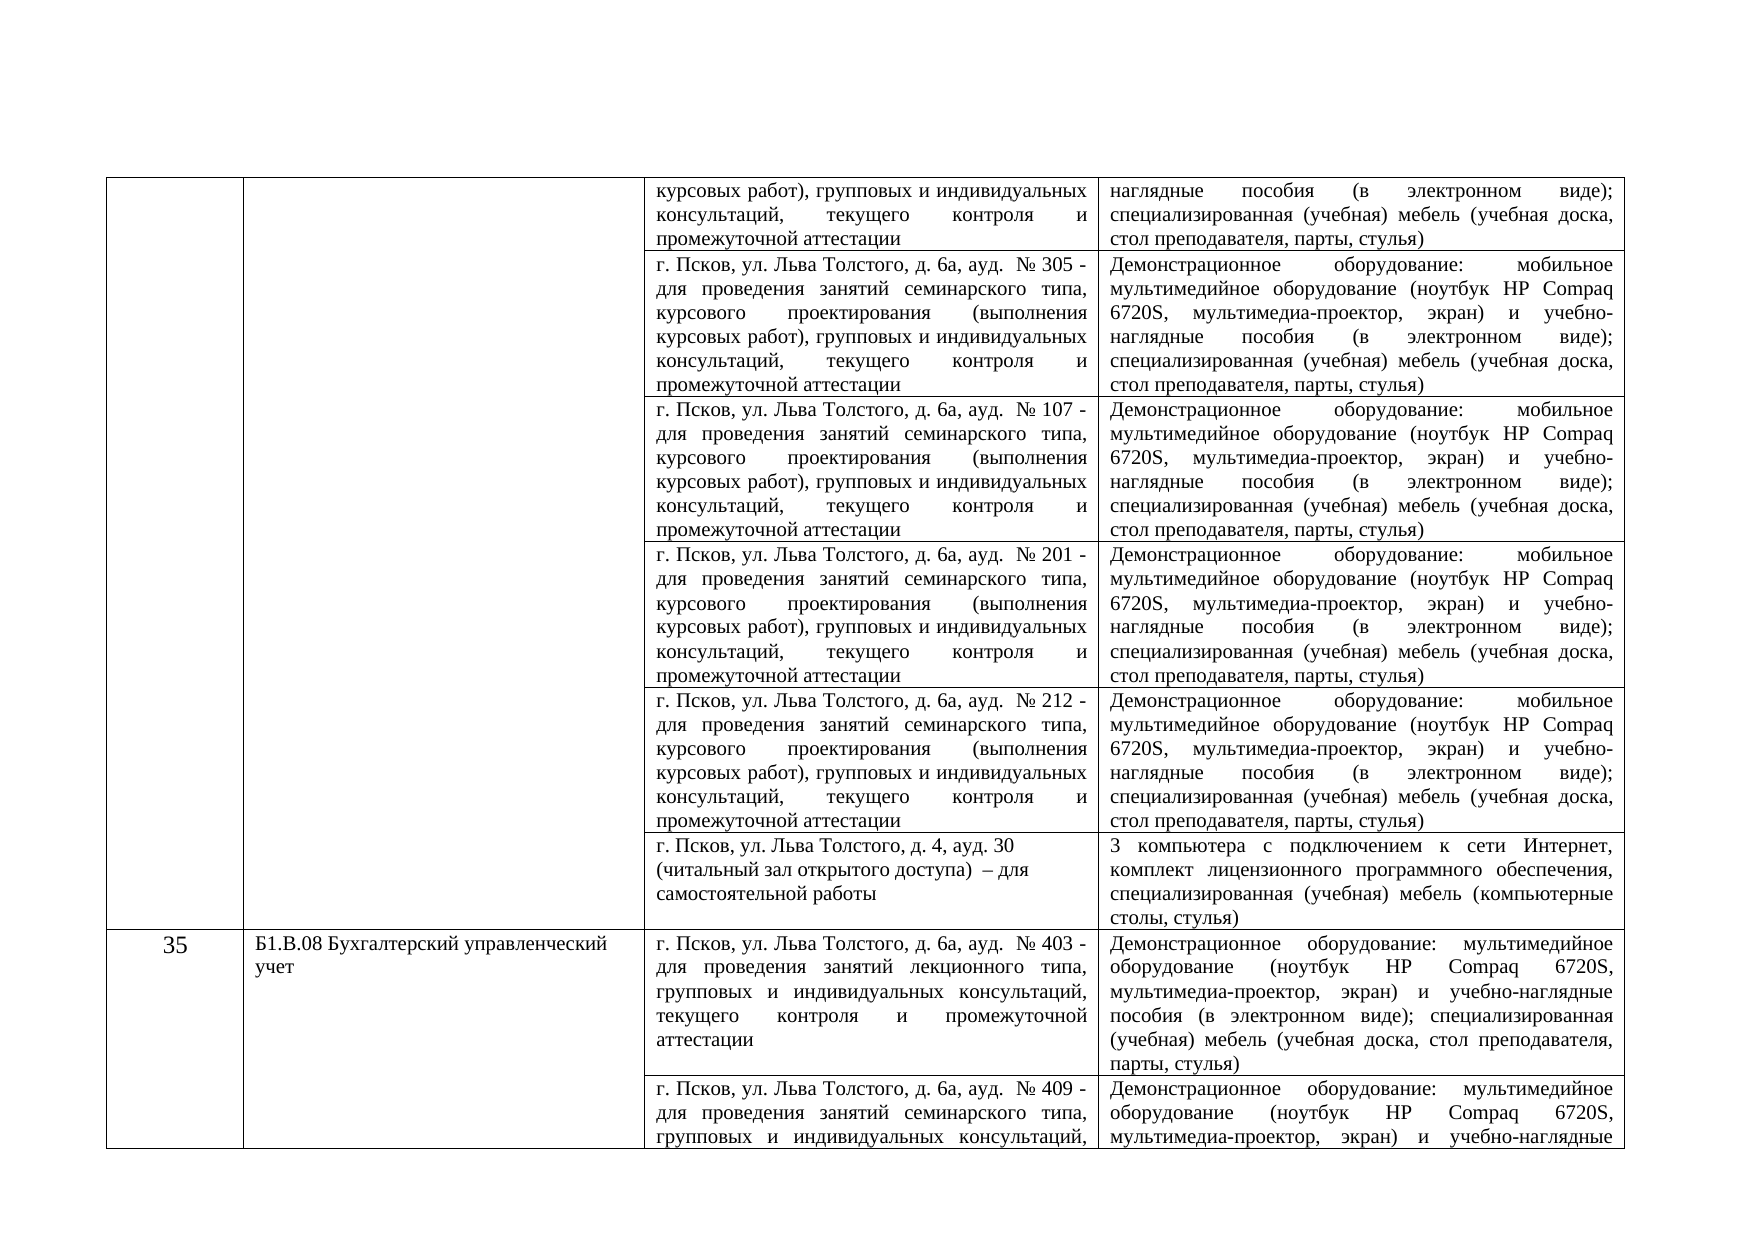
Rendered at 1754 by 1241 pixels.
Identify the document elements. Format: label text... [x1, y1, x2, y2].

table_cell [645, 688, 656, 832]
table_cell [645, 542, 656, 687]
table_cell г. Псков, ул. Льва Толстого, д. 6а, ауд. № 403 - для проведения занятий лекционного типа, групповых и индивидуальных консультаций, текущего контроля и промежуточной аттестации [645, 930, 1098, 1075]
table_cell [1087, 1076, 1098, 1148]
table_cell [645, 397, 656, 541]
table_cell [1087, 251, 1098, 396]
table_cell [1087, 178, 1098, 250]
table_cell Б1.В.08 Бухгалтерский управленческий учет [244, 930, 644, 1148]
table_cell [1099, 1076, 1624, 1148]
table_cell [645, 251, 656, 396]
table_cell г. Псков, ул. Льва Толстого, д. 4, ауд. 30 (читальный зал открытого доступа) – для самостоятельной работы [645, 833, 1098, 929]
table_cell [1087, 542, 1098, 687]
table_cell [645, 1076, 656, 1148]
table_cell 3 компьютера с подключением к сети Интернет, комплект лицензионного программного обеспечения, специализированная (учебная) мебель (компьютерные столы, стулья) [1099, 833, 1624, 929]
table_cell 35 [107, 930, 243, 1148]
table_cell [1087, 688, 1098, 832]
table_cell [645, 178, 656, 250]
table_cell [1099, 178, 1624, 250]
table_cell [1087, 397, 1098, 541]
